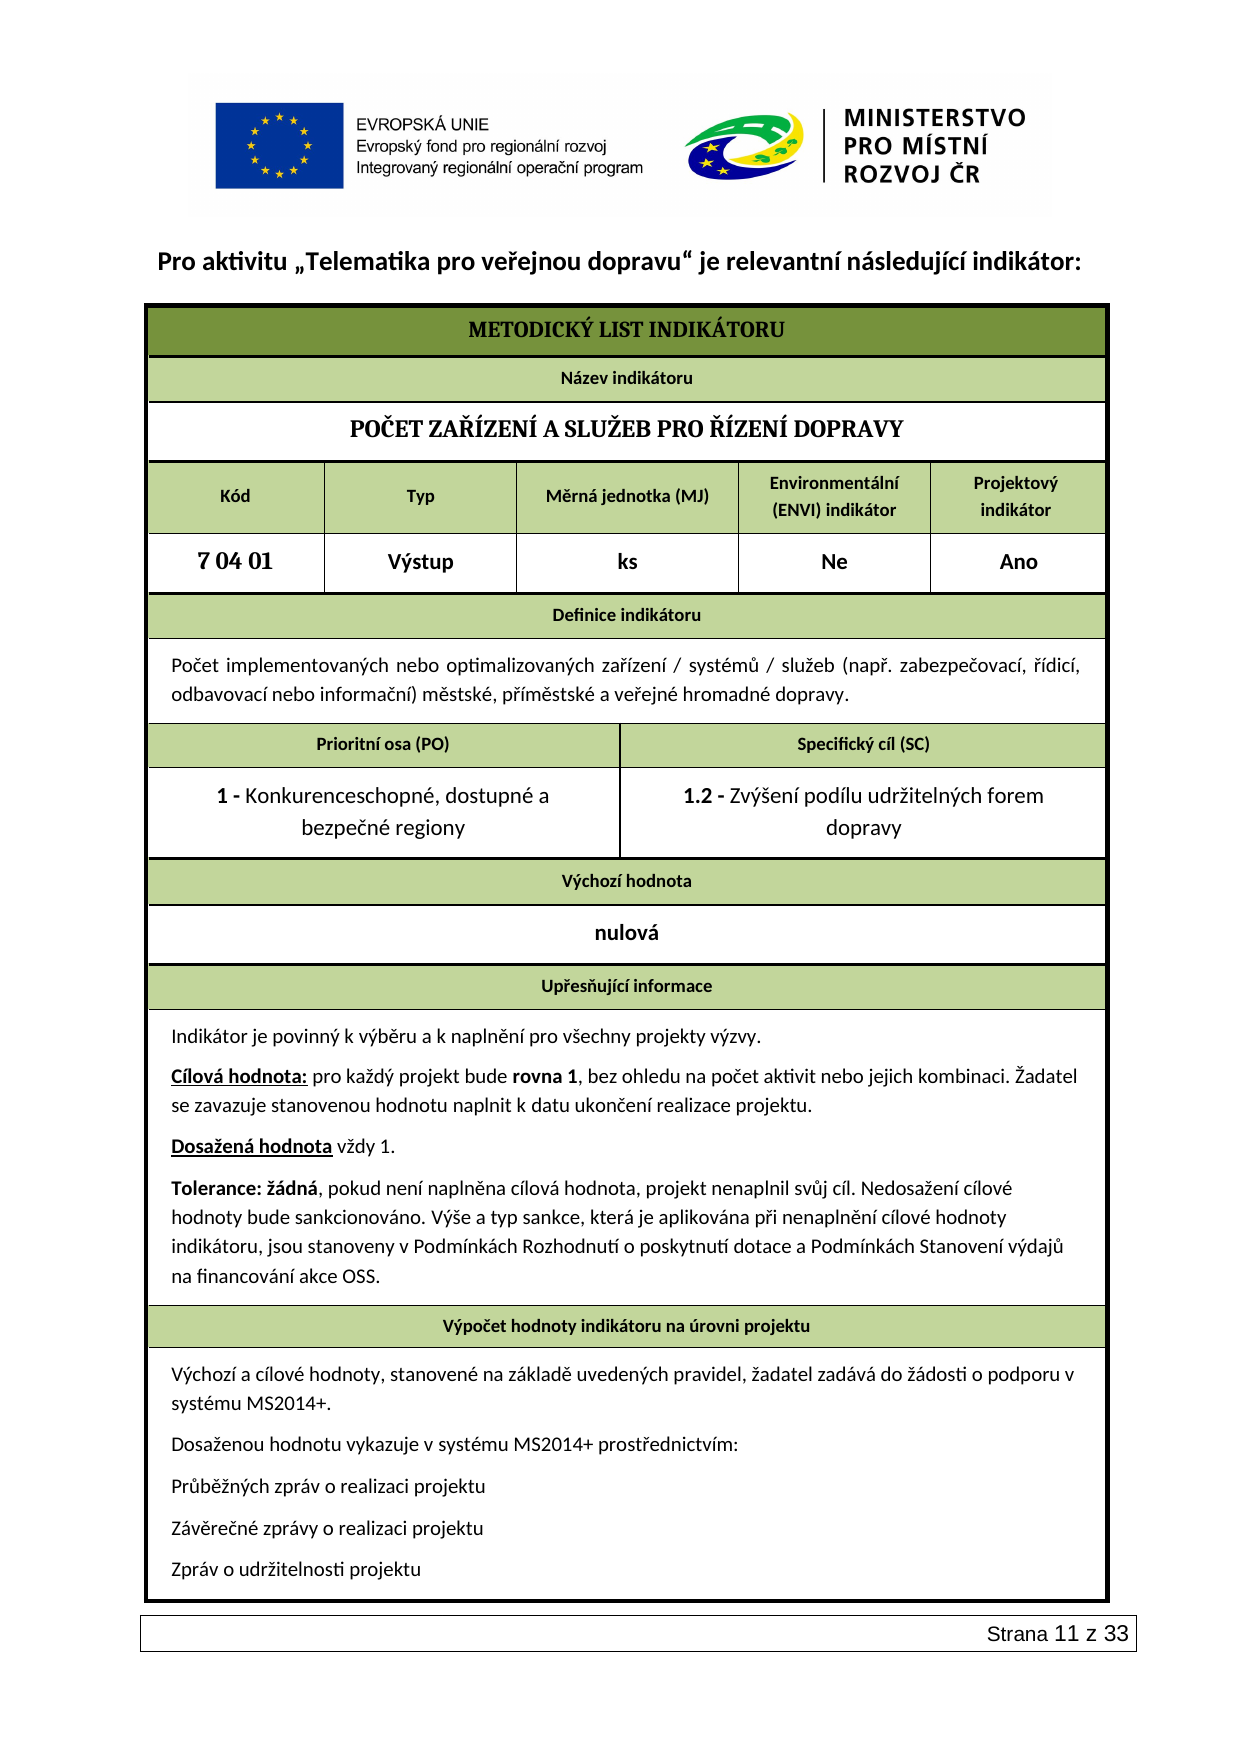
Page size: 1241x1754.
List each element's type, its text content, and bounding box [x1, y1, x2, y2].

table_cell nulová [148, 905, 1105, 963]
table_cell Prioritní osa (PO) [148, 724, 619, 767]
table_cell 1.2 - Zvýšení podílu udržitelných forem dopravy [621, 768, 1105, 857]
table_cell Výchozí hodnota [148, 858, 1105, 904]
table_cell Výstup [325, 534, 516, 592]
text Pro aktivitu „Telematika pro veřejnou dopravu“ je relevantní následující indikátor: [148, 244, 1093, 278]
table_cell Ne [739, 534, 930, 592]
table_cell Upřesňující informace [148, 964, 1105, 1009]
table_cell Výpočet hodnoty indikátoru na úrovni projektu [148, 1306, 1105, 1347]
table_cell ks [517, 534, 738, 592]
table_cell Kód [148, 461, 324, 533]
table_cell Projektový indikátor [931, 463, 1105, 533]
table_cell Specifický cíl (SC) [621, 724, 1105, 767]
table_cell Indikátor je povinný k výběru a k naplnění pro všechny projekty výzvy. Cílová hodnota: pro každý projekt bude rovna 1, bez ohledu na počet aktivit nebo jejich kombinaci. Žadatel se zavazuje stanovenou hodnotu naplnit k datu ukončení realizace projektu. Dosažená hodnota vždy 1. Tolerance: žádná, pokud není naplněna cílová hodnota, projekt nenaplnil svůj cíl. Nedosažení cílové hodnoty bude sankcionováno. Výše a typ sankce, která je aplikována při nenaplnění cílové hodnoty indikátoru, jsou stanoveny v Podmínkách Rozhodnutí o poskytnutí dotace a Podmínkách Stanovení výdajů na financování akce OSS. [148, 1010, 1105, 1304]
table_cell Název indikátoru [148, 356, 1105, 401]
table_cell Definice indikátoru [148, 593, 1105, 638]
table_cell Měrná jednotka (MJ) [517, 463, 738, 533]
table_cell 7 04 01 [148, 534, 324, 592]
table_cell Typ [325, 463, 516, 533]
table_cell Výchozí a cílové hodnoty, stanovené na základě uvedených pravidel, žadatel zadává do žádosti o podporu v systému MS2014+. Dosaženou hodnotu vykazuje v systému MS2014+ prostřednictvím: Průběžných zpráv o realizaci projektu Závěrečné zprávy o realizaci projektu Zpráv o udržitelnosti projektu [148, 1348, 1105, 1598]
table_header METODICKÝ LIST INDIKÁTORU [148, 308, 1105, 355]
table_cell Počet implementovaných nebo optimalizovaných zařízení / systémů / služeb (např. zabezpečovací, řídicí, odbavovací nebo informační) městské, příměstské a veřejné hromadné dopravy. [148, 639, 1105, 723]
table_cell Environmentální (ENVI) indikátor [739, 463, 930, 533]
table_cell Ano [931, 534, 1105, 592]
table_cell Počet zařízení a služeb pro řízení dopravy [148, 402, 1105, 460]
picture [187, 73, 1053, 217]
table_cell 1 - Konkurenceschopné, dostupné a bezpečné regiony [148, 768, 619, 857]
